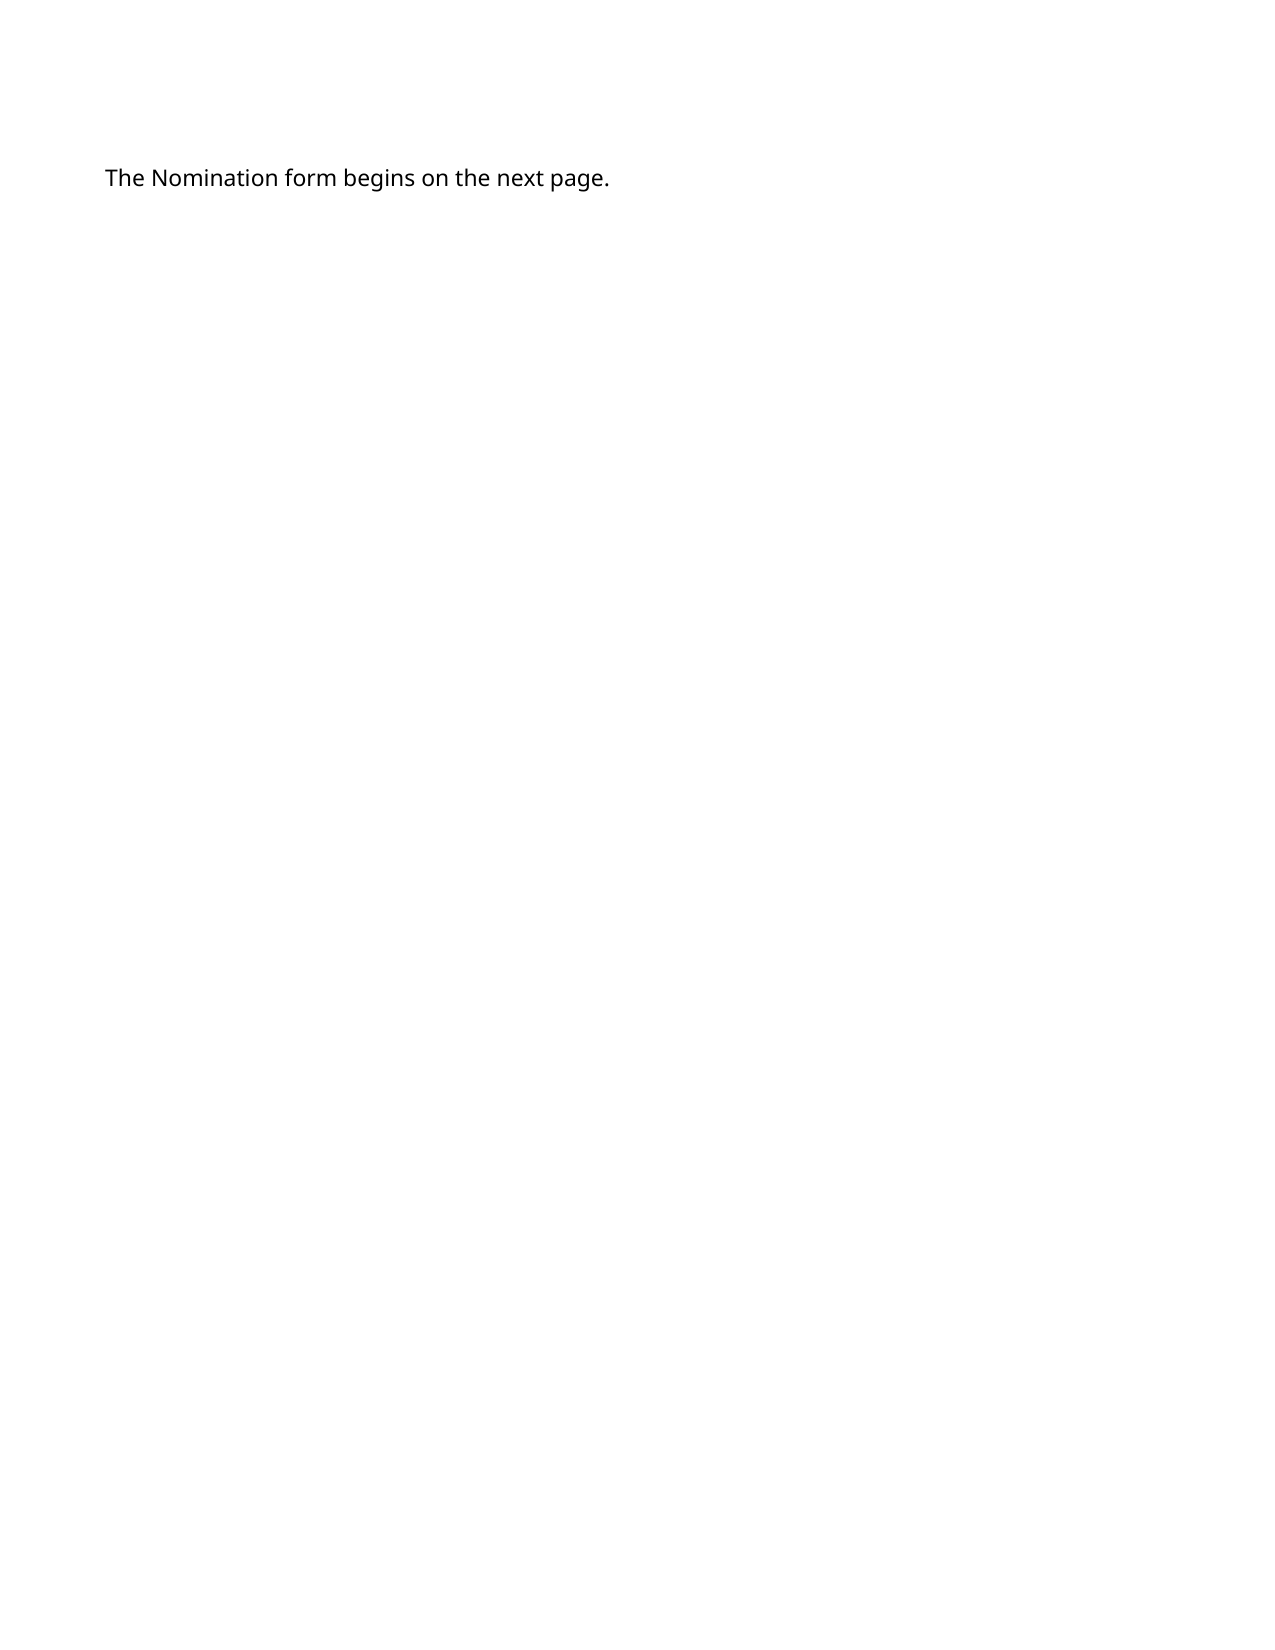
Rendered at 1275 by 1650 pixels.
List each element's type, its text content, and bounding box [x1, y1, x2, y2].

text The Nomination form begins on the next page. [105, 162, 1170, 193]
